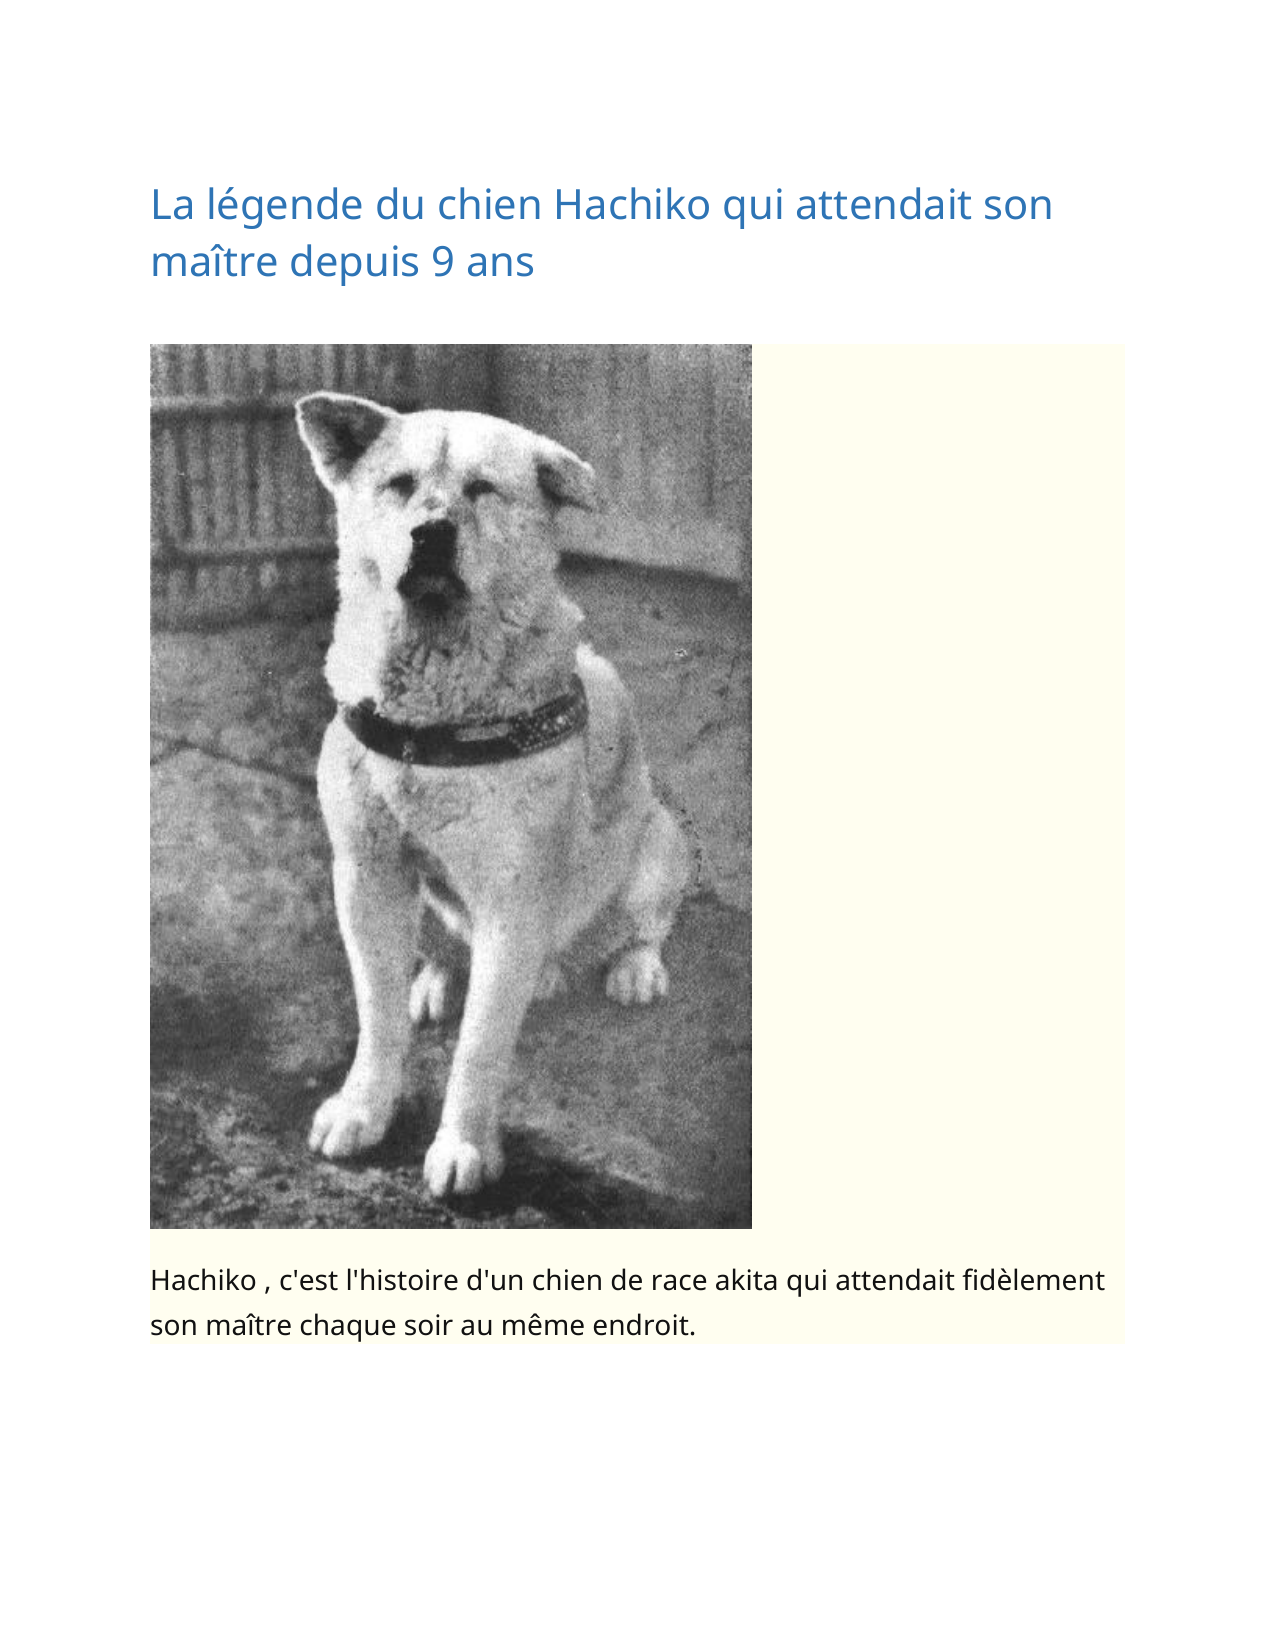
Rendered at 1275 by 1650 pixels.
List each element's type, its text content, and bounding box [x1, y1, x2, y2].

picture [150, 344, 752, 1229]
subtitle La légende du chien Hachiko qui attendait son maître depuis 9 ans [150, 175, 1125, 288]
text Hachiko , c'est l'histoire d'un chien de race akita qui attendait fidèlement son maître chaque soir au même endroit. [150, 1252, 1125, 1344]
